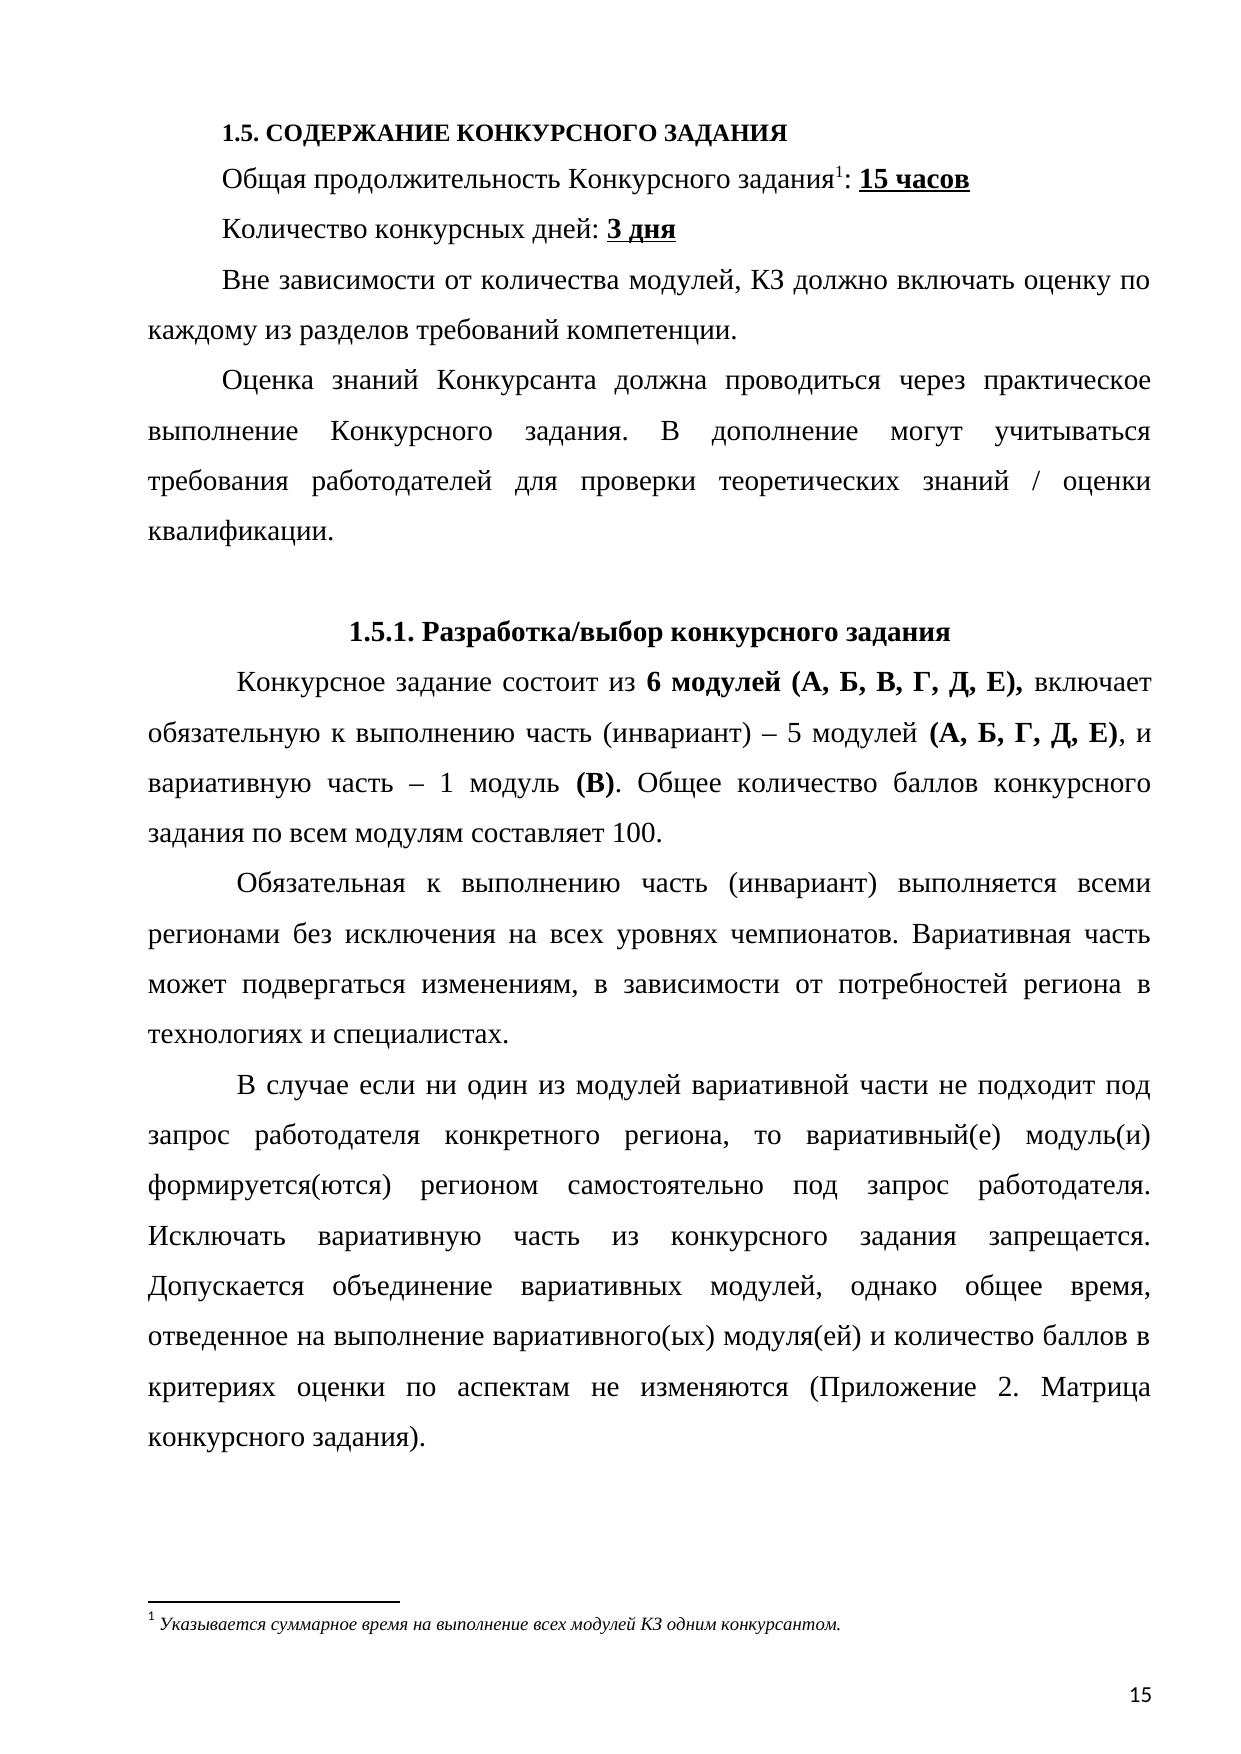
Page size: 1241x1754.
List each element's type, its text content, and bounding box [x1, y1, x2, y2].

text 1.5. СОДЕРЖАНИЕ КОНКУРСНОГО ЗАДАНИЯ [148, 118, 1152, 147]
text Общая продолжительность Конкурсного задания: 15 часов [148, 161, 1152, 195]
text Количество конкурсных дней: 3 дня [148, 212, 1152, 245]
text Конкурсное задание состоит из 6 модулей (А, Б, В, Г, Д, Е), включает обязательную к выполнению часть (инвариант) – 5 модулей (А, Б, Г, Д, Е), и вариативную часть – 1 модуль (В). Общее количество баллов конкурсного задания по всем модулям составляет 100. [148, 664, 1152, 849]
text Вне зависимости от количества модулей, КЗ должно включать оценку по каждому из разделов требований компетенции. [148, 262, 1152, 346]
text 1.5.1. Разработка/выбор конкурсного задания [148, 614, 1152, 648]
text Оценка знаний Конкурсанта должна проводиться через практическое выполнение Конкурсного задания. В дополнение могут учитываться требования работодателей для проверки теоретических знаний / оценки квалификации. [148, 362, 1152, 547]
text В случае если ни один из модулей вариативной части не подходит под запрос работодателя конкретного региона, то вариативный(е) модуль(и) формируется(ются) регионом самостоятельно под запрос работодателя. Исключать вариативную часть из конкурсного задания запрещается. Допускается объединение вариативных модулей, однако общее время, отведенное на выполнение вариативного(ых) модуля(ей) и количество баллов в критериях оценки по аспектам не изменяются (Приложение 2. Матрица конкурсного задания). [148, 1067, 1152, 1453]
text Обязательная к выполнению часть (инвариант) выполняется всеми регионами без исключения на всех уровнях чемпионатов. Вариативная часть может подвергаться изменениям, в зависимости от потребностей региона в технологиях и специалистах. [148, 866, 1152, 1050]
